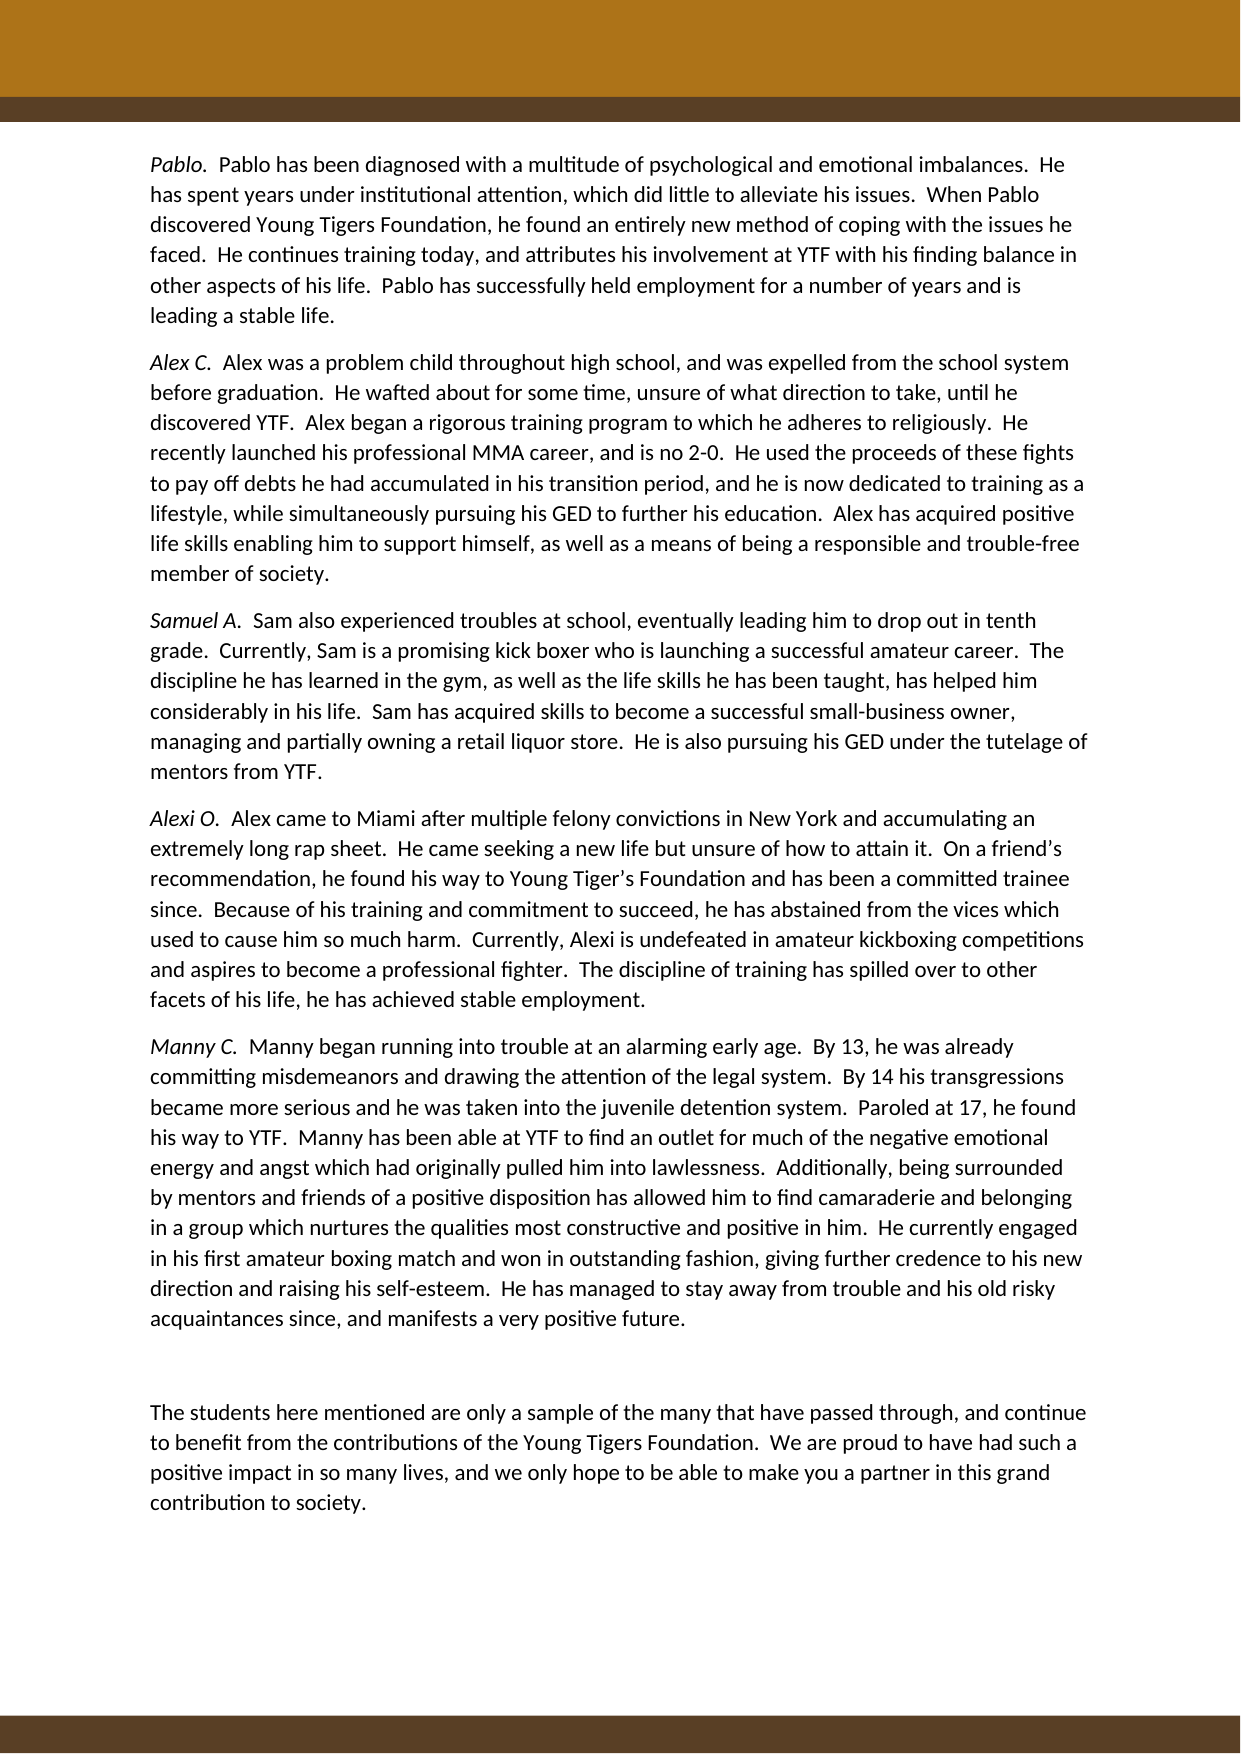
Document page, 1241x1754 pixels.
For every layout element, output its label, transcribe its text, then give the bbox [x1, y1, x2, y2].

text Manny C. Manny began running into trouble at an alarming early age. By 13, he was already committing misdemeanors and drawing the attention of the legal system. By 14 his transgressions became more serious and he was taken into the juvenile detention system. Paroled at 17, he found his way to YTF. Manny has been able at YTF to find an outlet for much of the negative emotional energy and angst which had originally pulled him into lawlessness. Additionally, being surrounded by mentors and friends of a positive disposition has allowed him to find camaraderie and belonging in a group which nurtures the qualities most constructive and positive in him. He currently engaged in his first amateur boxing match and won in outstanding fashion, giving further credence to his new direction and raising his self-esteem. He has managed to stay away from trouble and his old risky acquaintances since, and manifests a very positive future. [150, 1032, 1090, 1332]
text Alex C. Alex was a problem child throughout high school, and was expelled from the school system before graduation. He wafted about for some time, unsure of what direction to take, until he discovered YTF. Alex began a rigorous training program to which he adheres to religiously. He recently launched his professional MMA career, and is no 2-0. He used the proceeds of these fights to pay off debts he had accumulated in his transition period, and he is now dedicated to training as a lifestyle, while simultaneously pursuing his GED to further his education. Alex has acquired positive life skills enabling him to support himself, as well as a means of being a responsible and trouble-free member of society. [150, 348, 1090, 587]
text Alexi O. Alex came to Miami after multiple felony convictions in New York and accumulating an extremely long rap sheet. He came seeking a new life but unsure of how to attain it. On a friend’s recommendation, he found his way to Young Tiger’s Foundation and has been a committed trainee since. Because of his training and commitment to succeed, he has abstained from the vices which used to cause him so much harm. Currently, Alexi is undefeated in amateur kickboxing competitions and aspires to become a professional fighter. The discipline of training has spilled over to other facets of his life, he has achieved stable employment. [150, 804, 1090, 1013]
text Pablo. Pablo has been diagnosed with a multitude of psychological and emotional imbalances. He has spent years under institutional attention, which did little to alleviate his issues. When Pablo discovered Young Tigers Foundation, he found an entirely new method of coping with the issues he faced. He continues training today, and attributes his involvement at YTF with his finding balance in other aspects of his life. Pablo has successfully held employment for a number of years and is leading a stable life. [150, 150, 1090, 329]
text Samuel A. Sam also experienced troubles at school, eventually leading him to drop out in tenth grade. Currently, Sam is a promising kick boxer who is launching a successful amateur career. The discipline he has learned in the gym, as well as the life skills he has been taught, has helped him considerably in his life. Sam has acquired skills to become a successful small-business owner, managing and partially owning a retail liquor store. He is also pursuing his GED under the tutelage of mentors from YTF. [150, 606, 1090, 785]
text The students here mentioned are only a sample of the many that have passed through, and continue to benefit from the contributions of the Young Tigers Foundation. We are proud to have had such a positive impact in so many lives, and we only hope to be able to make you a partner in this grand contribution to society. [150, 1398, 1090, 1517]
